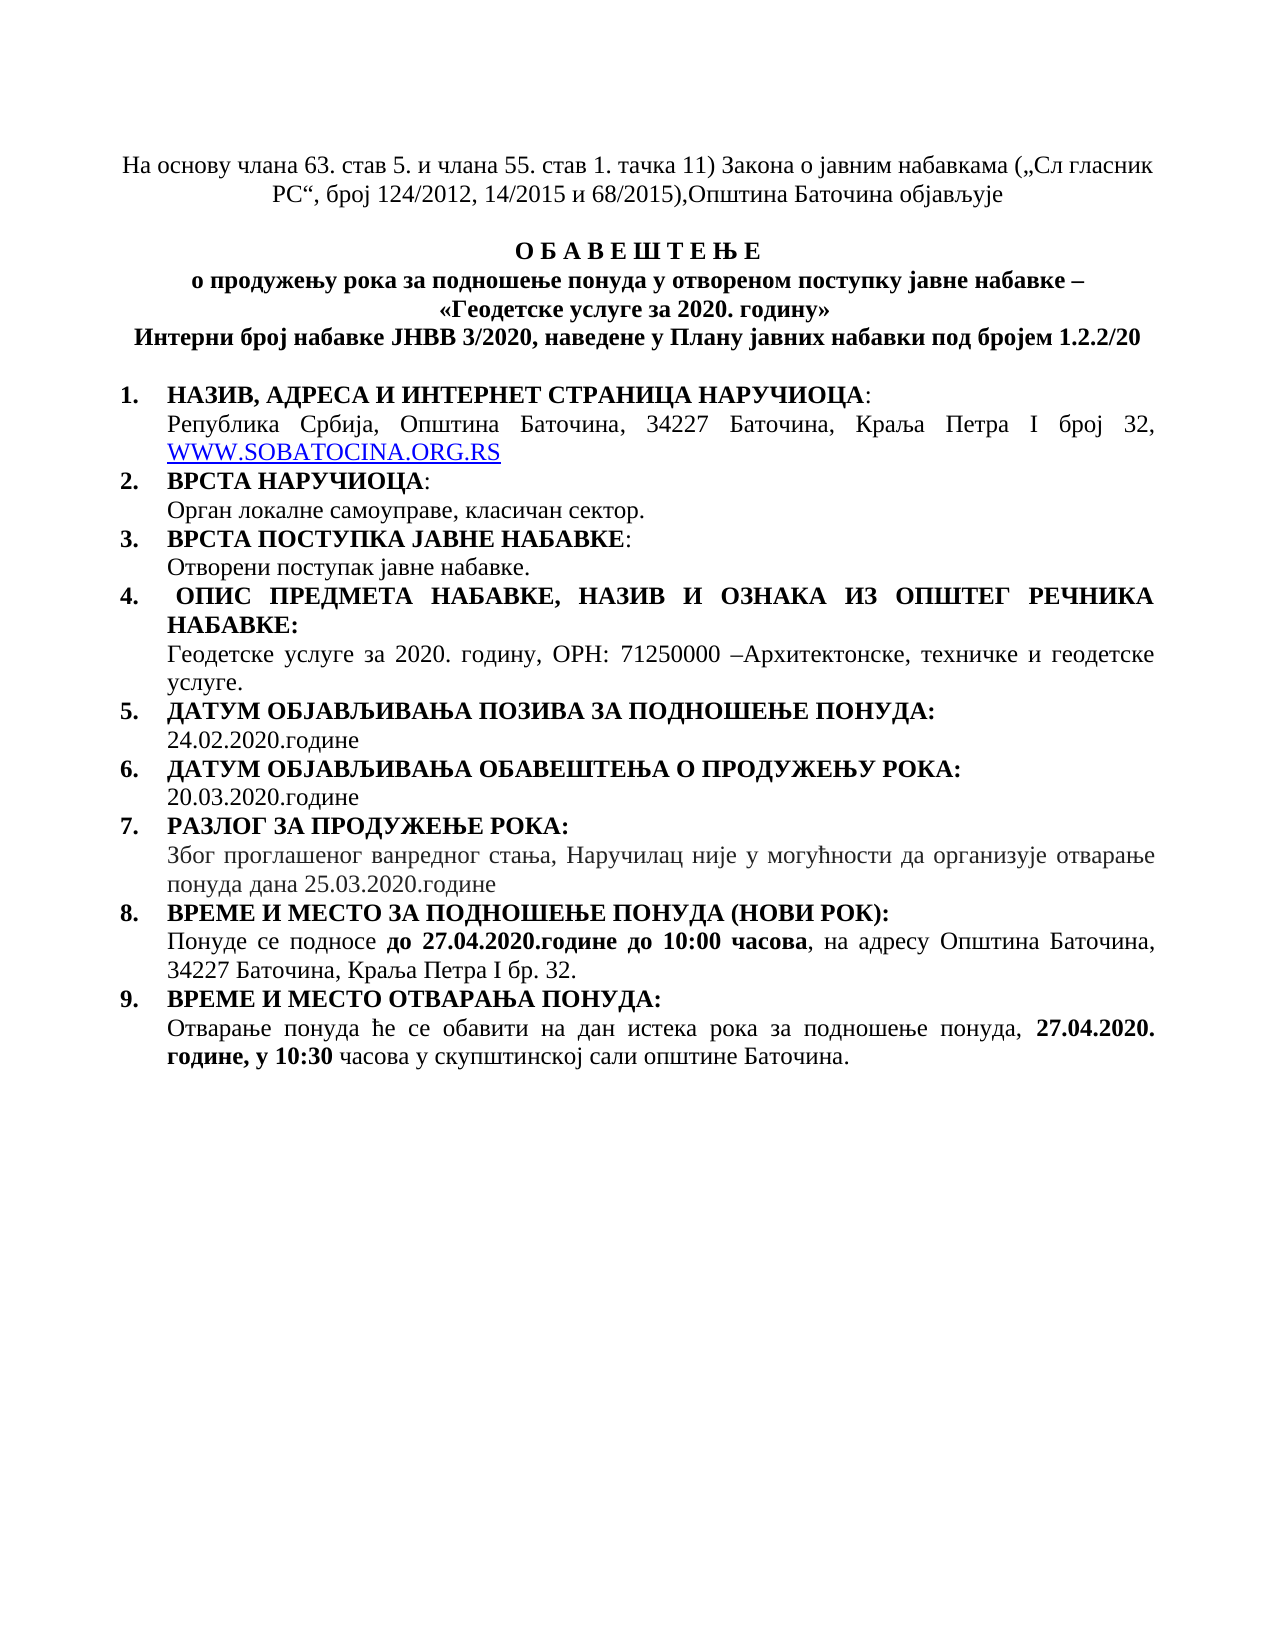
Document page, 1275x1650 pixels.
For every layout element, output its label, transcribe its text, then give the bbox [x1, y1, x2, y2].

list НАЗИВ, АДРЕСА И ИНТЕРНЕТ СТРАНИЦА НАРУЧИОЦА: [120, 380, 1155, 409]
list ДАТУМ ОБЈАВЉИВАЊА ПОЗИВА ЗА ПОДНОШЕЊЕ ПОНУДА: [120, 696, 1155, 725]
list 20.03.2020.године [167, 782, 1155, 811]
list ВРЕМЕ И МЕСТО ЗА ПОДНОШЕЊЕ ПОНУДА (НОВИ РОК): [120, 898, 1155, 926]
text На основу члана 63. став 5. и члана 55. став 1. тачка 11) Закона о јавним набавкама („Сл гласник РС“, број 124/2012, 14/2015 и 68/2015),Oпштинa Баточина објављује [120, 150, 1155, 207]
text Република Србија, Општина Баточина, 34227 Баточина, Краља Петра I број 32, WWW.SOBATOCINA.ORG.RS [167, 409, 1155, 466]
list ОПИС ПРЕДМЕТА НАБАВКЕ, НАЗИВ И ОЗНАКА ИЗ ОПШТЕГ РЕЧНИКА НАБАВКЕ: [120, 581, 1155, 639]
text Отворени поступак јавне набавке. [120, 552, 1155, 581]
list ВРСТА ПОСТУПКА ЈАВНЕ НАБАВКЕ: [120, 524, 1155, 552]
text Интерни број набавке ЈНВВ 3/2020, наведене у Плану јавних набавки под бројем 1.2.2/20 [120, 322, 1155, 351]
text о продужењу рока за подношење понуда у отвореном поступку јавне набавке – [120, 265, 1155, 294]
list 24.02.2020.године [167, 725, 1155, 754]
list Због проглашеног ванредног стања, Наручилац није у могућности да организује отварање понуда дана 25.03.2020.године [496, 840, 1155, 898]
list ДАТУМ ОБЈАВЉИВАЊА ОБАВЕШТЕЊА О ПРОДУЖЕЊУ РОКА: [120, 754, 1155, 782]
list РАЗЛОГ ЗА ПРОДУЖЕЊЕ РОКА: [120, 811, 1155, 840]
list ВРЕМЕ И МЕСТО ОТВАРАЊА ПОНУДА: [120, 984, 1155, 1013]
text Геодетске услуге за 2020. годину, ОРН: 71250000 –Архитектонске, техничке и геодетске услуге. [167, 639, 1155, 696]
text Отварање понуда ће се обавити на дан истека рока за подношење понуда, 27.04.2020. године, у 10:30 часова у скупштинској сали општине Баточина. [167, 1013, 1155, 1070]
list Понуде се подносе до 27.04.2020.године до 10:00 часова, на адресу Општина Баточина, 34227 Баточина, Краља Петра I бр. 32. [167, 926, 1155, 984]
text «Геодетске услуге за 2020. годину» [114, 294, 1155, 322]
list ВРСТА НАРУЧИОЦА: [120, 466, 1155, 495]
text О Б А В Е Ш Т Е Њ Е [120, 236, 1155, 265]
text Орган локалне самоуправе, класичан сектор. [120, 495, 1155, 524]
